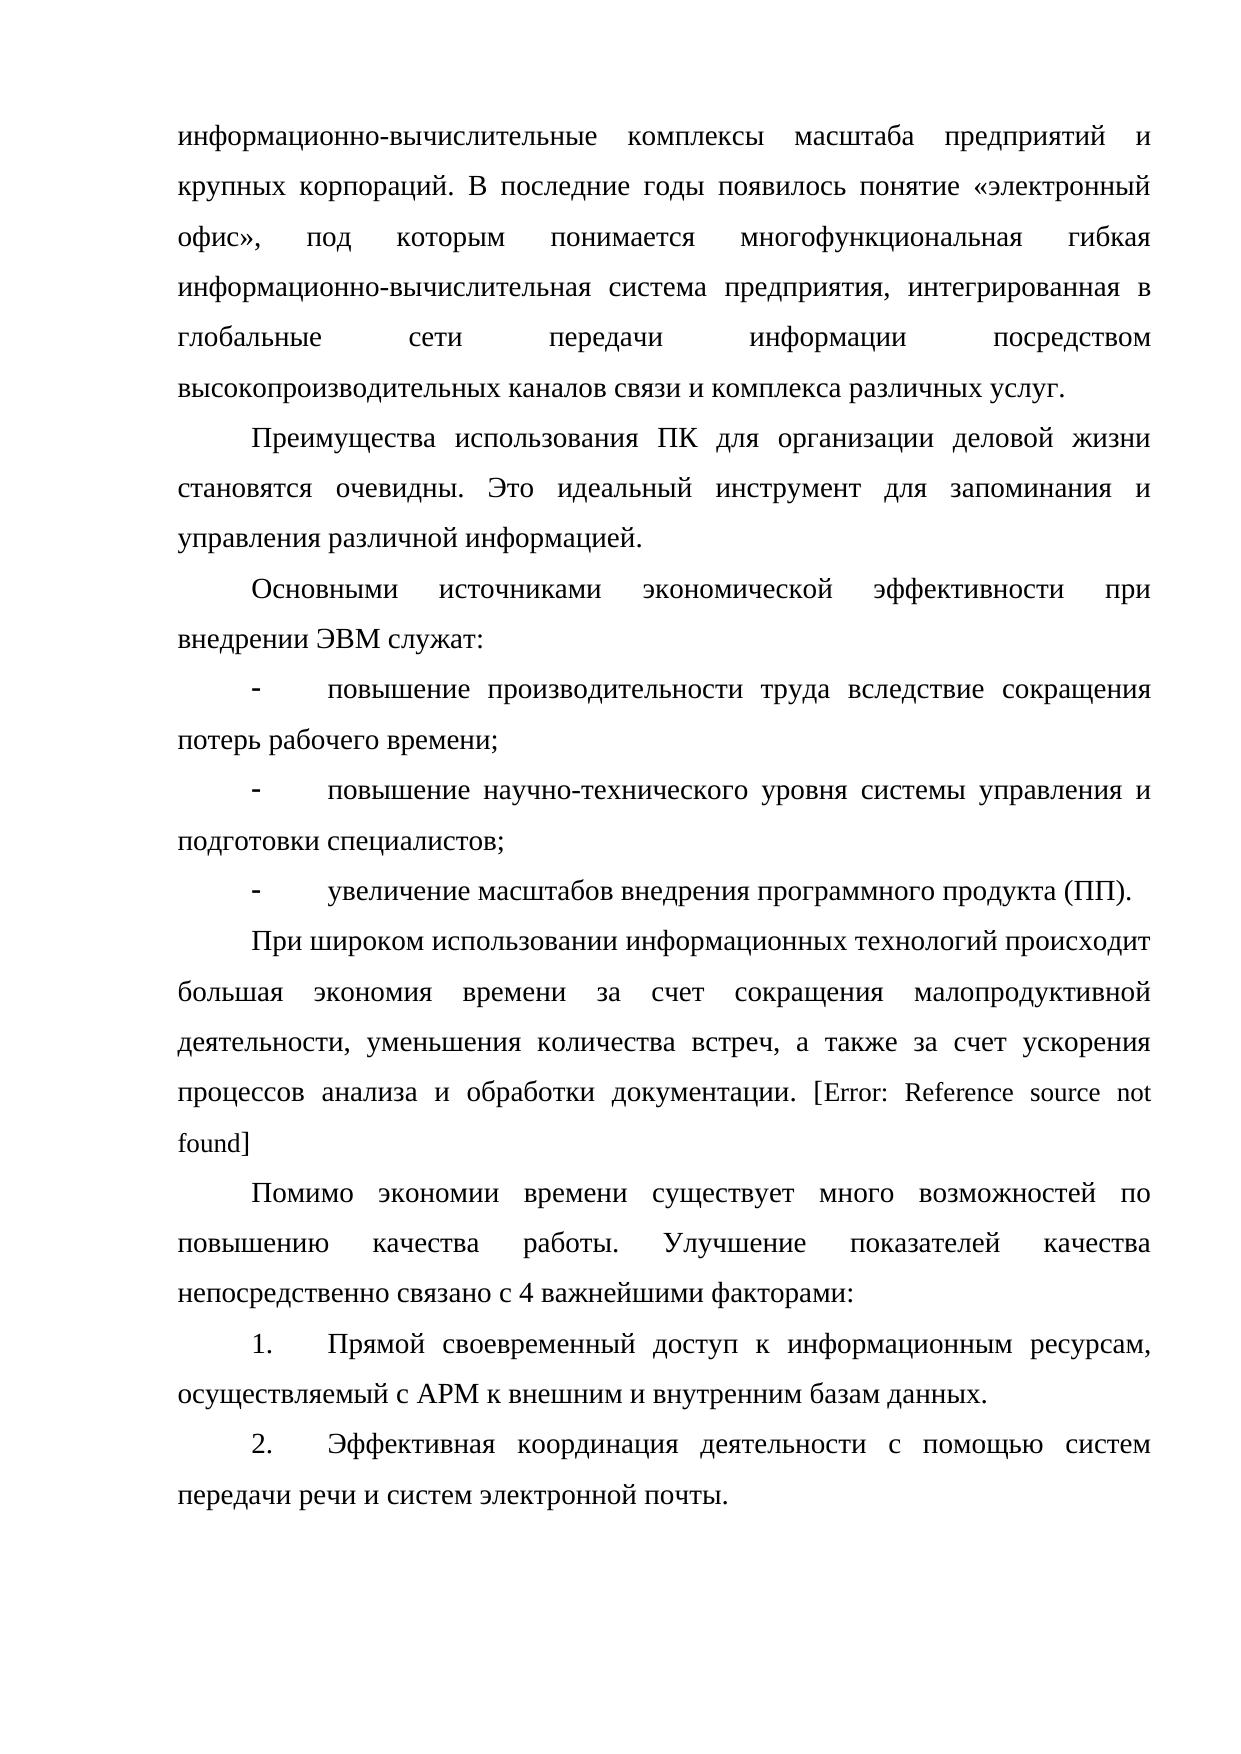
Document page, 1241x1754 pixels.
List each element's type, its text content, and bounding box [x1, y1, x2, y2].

text Основными источниками экономической эффективности при внедрении ЭВМ служат: [177, 571, 1152, 655]
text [177, 118, 1152, 403]
list увеличение масштабов внедрения программного продукта (ПП). [177, 873, 1152, 907]
text Помимо экономии времени существует много возможностей по повышению качества работы. Улучшение показателей качества непосредственно связано с 4 важнейшими факторами: [177, 1175, 1152, 1309]
list повышение научно-технического уровня системы управления и подготовки специалистов; [177, 772, 1152, 856]
list Прямой своевременный доступ к информационным ресурсам, осуществляемый с АРМ к внешним и внутренним базам данных. [177, 1326, 1152, 1410]
list повышение производительности труда вследствие сокращения потерь рабочего времени; [177, 672, 1152, 756]
text Преимущества использования ПК для организации деловой жизни становятся очевидны. Это идеальный инструмент для запоминания и управления различной информацией. [177, 420, 1152, 554]
list Эффективная координация деятельности с помощью систем передачи речи и систем электронной почты. [177, 1427, 1152, 1510]
